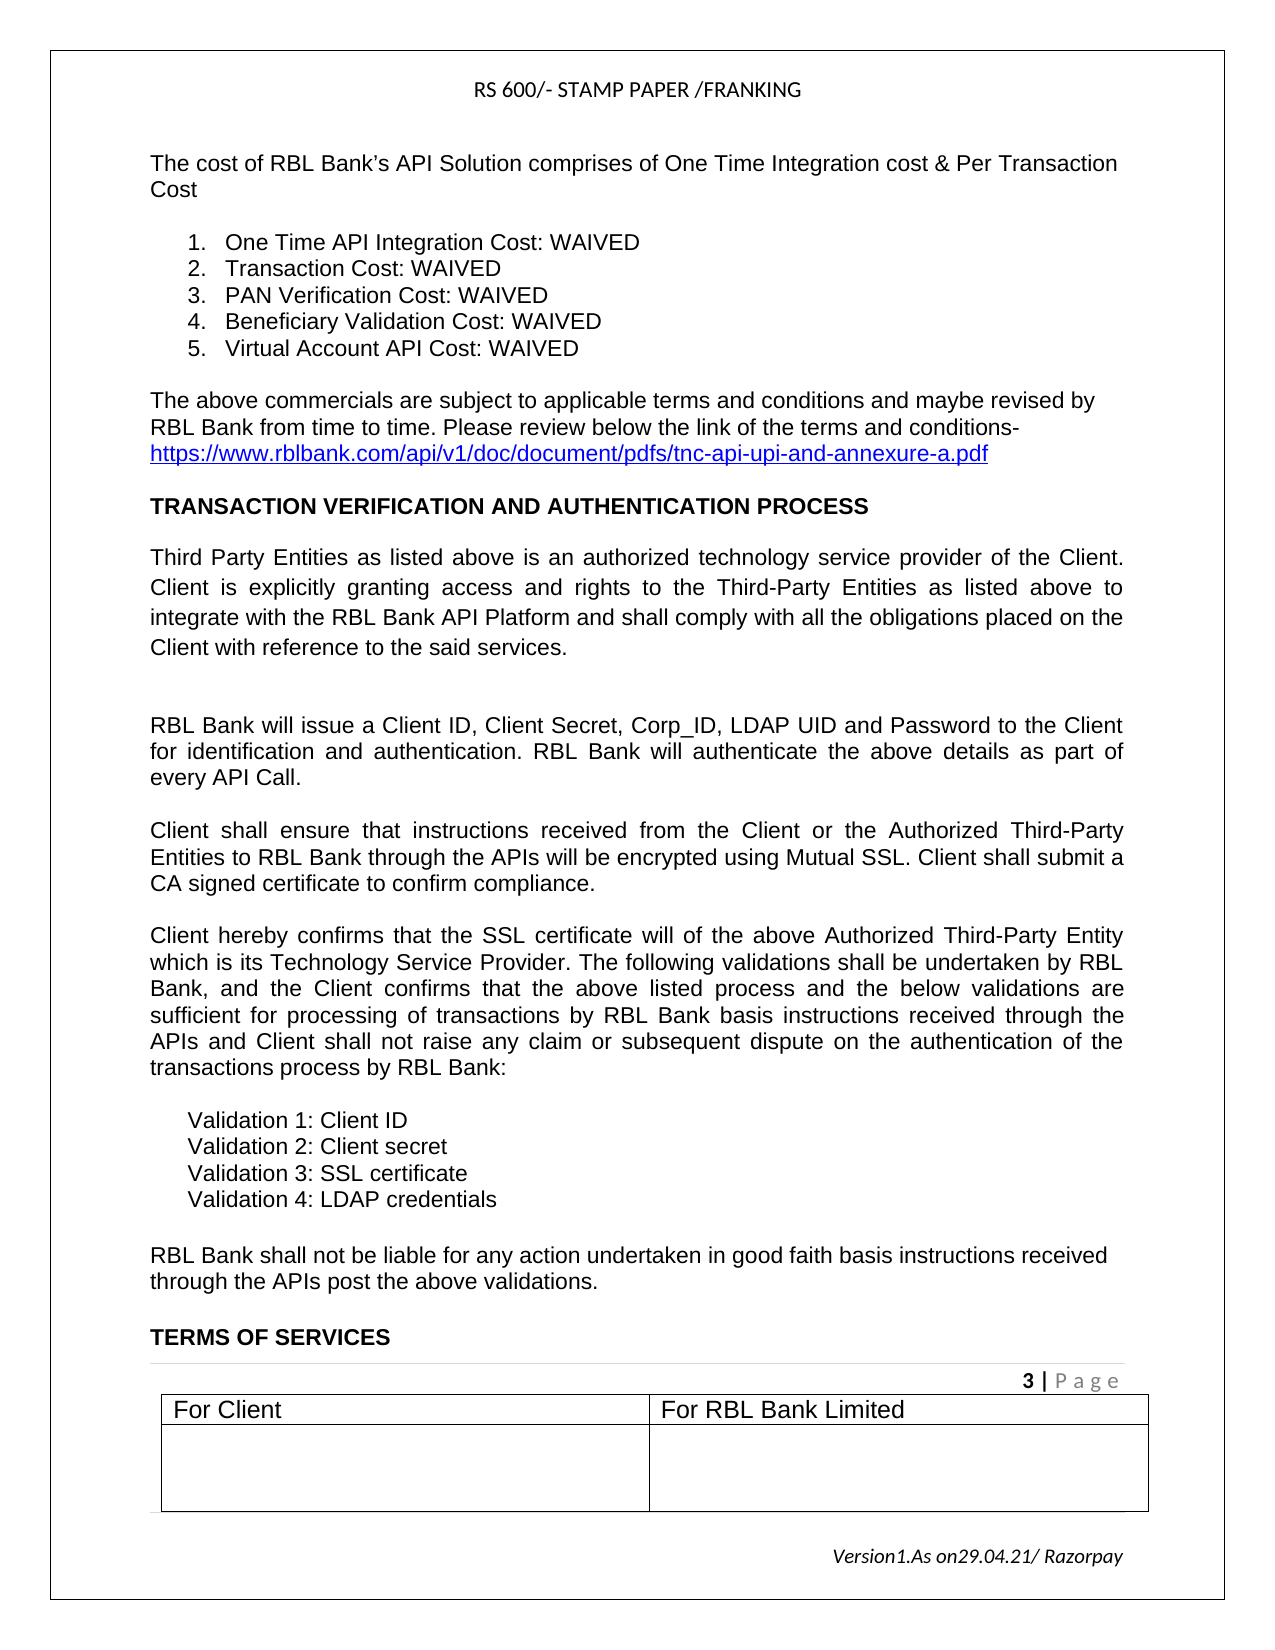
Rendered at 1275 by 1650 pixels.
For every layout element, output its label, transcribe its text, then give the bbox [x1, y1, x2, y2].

text Validation 1: Client ID [187, 1107, 1125, 1133]
text RBL Bank will issue a Client ID, Client Secret, Corp_ID, LDAP UID and Password to the Client for identification and authentication. RBL Bank will authenticate the above details as part of every API Call. [150, 712, 1125, 791]
list One Time API Integration Cost: WAIVED [187, 229, 1125, 255]
text TERMS OF SERVICES [150, 1323, 1125, 1350]
text The cost of RBL Bank’s API Solution comprises of One Time Integration cost & Per Transaction Cost [150, 150, 1125, 203]
text Validation 3: SSL certificate [187, 1160, 1125, 1186]
text TRANSACTION VERIFICATION AND AUTHENTICATION PROCESS [150, 493, 1125, 519]
text The above commercials are subject to applicable terms and conditions and maybe revised by RBL Bank from time to time. Please review below the link of the terms and conditions- [150, 387, 1125, 440]
list Virtual Account API Cost: WAIVED [187, 334, 1125, 361]
text Client shall ensure that instructions received from the Client or the Authorized Third-Party Entities to RBL Bank through the APIs will be encrypted using Mutual SSL. Client shall submit a CA signed certificate to confirm compliance. [150, 817, 1125, 896]
text Third Party Entities as listed above is an authorized technology service provider of the Client. Client is explicitly granting access and rights to the Third-Party Entities as listed above to integrate with the RBL Bank API Platform and shall comply with all the obligations placed on the Client with reference to the said services. [150, 544, 1125, 661]
text Validation 2: Client secret [187, 1133, 1125, 1160]
text Client hereby confirms that the SSL certificate will of the above Authorized Third-Party Entity which is its Technology Service Provider. The following validations shall be undertaken by RBL Bank, and the Client confirms that the above listed process and the below validations are sufficient for processing of transactions by RBL Bank basis instructions received through the APIs and Client shall not raise any claim or subsequent dispute on the authentication of the transactions process by RBL Bank: [150, 922, 1125, 1081]
text Validation 4: LDAP credentials [187, 1186, 1125, 1212]
list PAN Verification Cost: WAIVED [187, 282, 1125, 308]
text RBL Bank shall not be liable for any action undertaken in good faith basis instructions received through the APIs post the above validations. [150, 1242, 1125, 1294]
text https://www.rblbank.com/api/v1/doc/document/pdfs/tnc-api-upi-and-annexure-a.pdf [150, 440, 1125, 466]
list Transaction Cost: WAIVED [187, 255, 1125, 282]
list Beneficiary Validation Cost: WAIVED [187, 308, 1125, 334]
